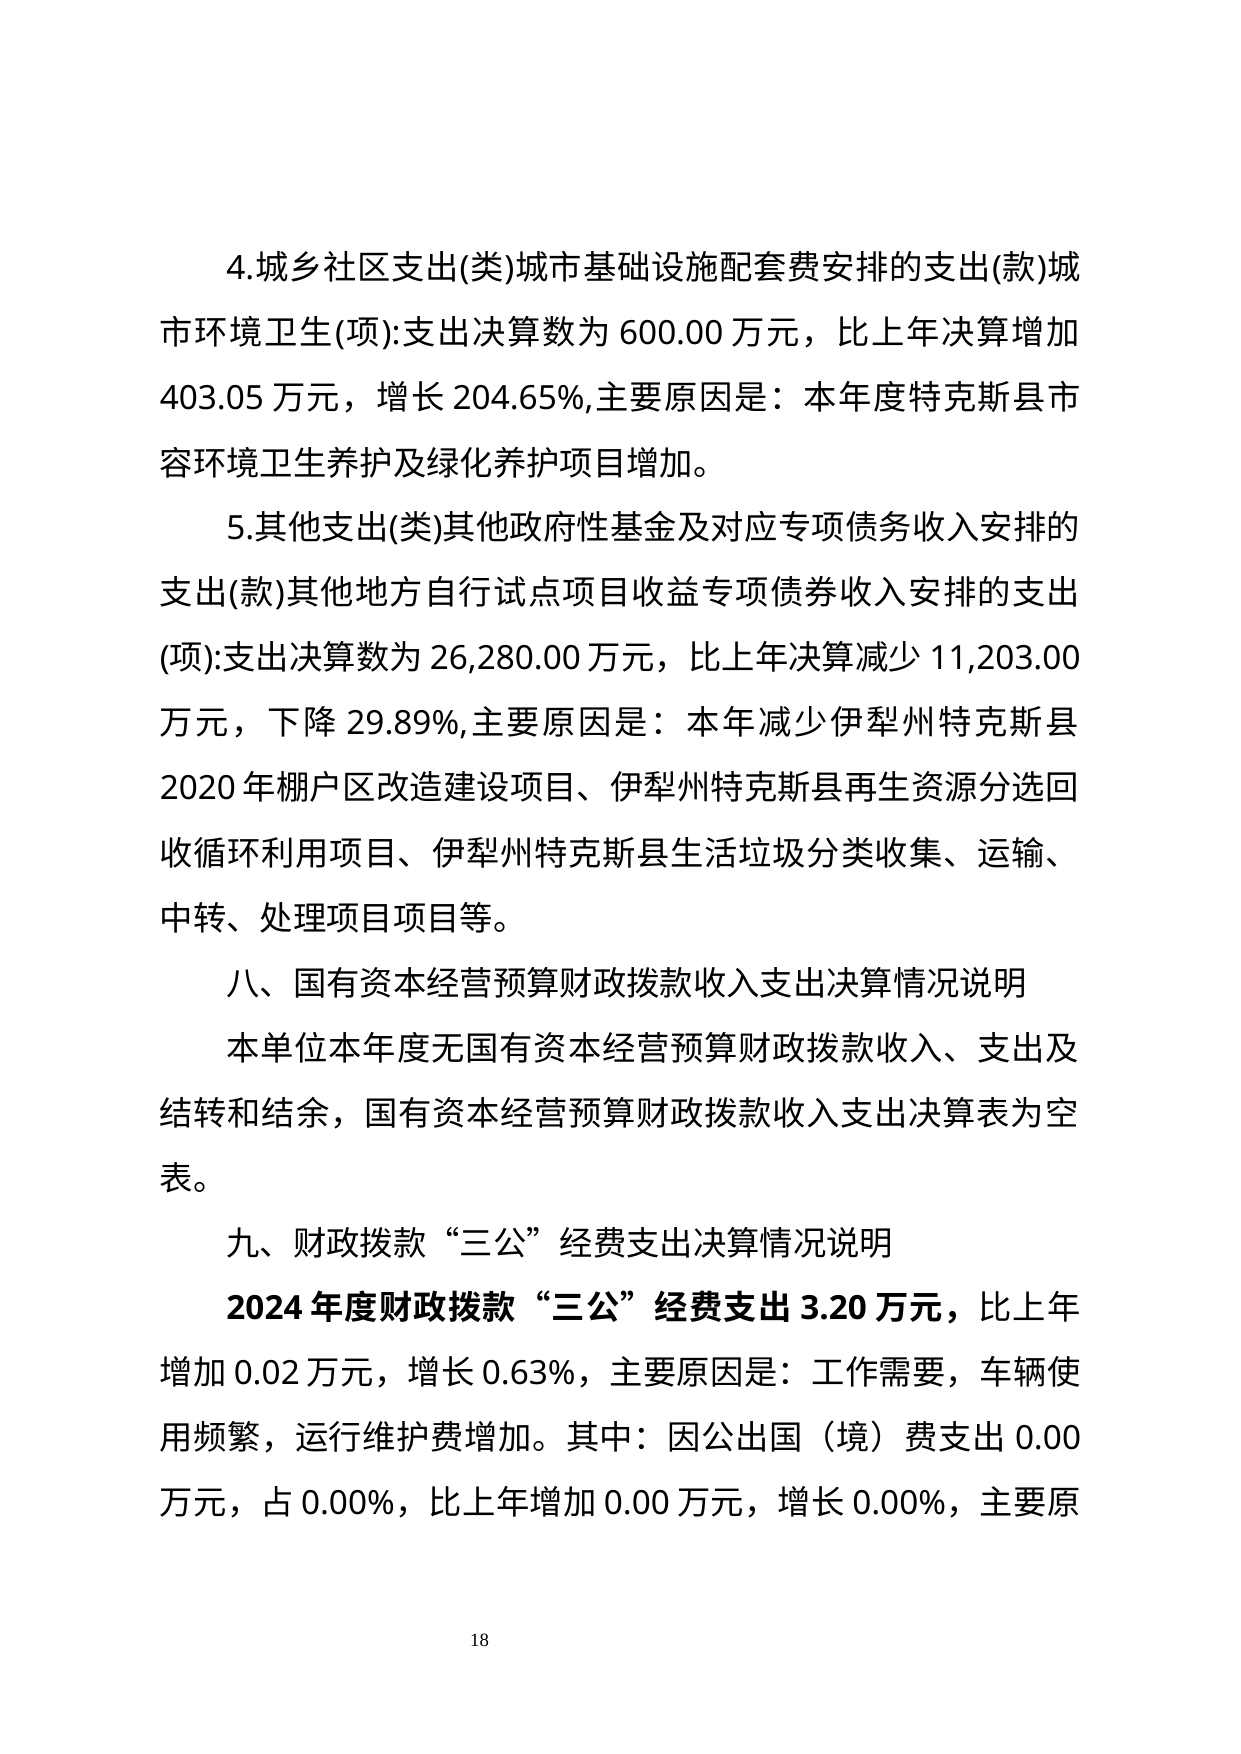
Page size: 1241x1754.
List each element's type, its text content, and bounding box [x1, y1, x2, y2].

text 八、国有资本经营预算财政拨款收入支出决算情况说明 [159, 948, 1081, 1013]
text 本单位本年度无国有资本经营预算财政拨款收入、支出及结转和结余，国有资本经营预算财政拨款收入支出决算表为空表。 [159, 1013, 1081, 1208]
text 九、财政拨款“三公”经费支出决算情况说明 [159, 1208, 1081, 1273]
text 5.其他支出(类)其他政府性基金及对应专项债务收入安排的支出(款)其他地方自行试点项目收益专项债券收入安排的支出(项):支出决算数为26,280.00万元，比上年决算减少11,203.00万元，下降29.89%,主要原因是：本年减少伊犁州特克斯县2020年棚户区改造建设项目、伊犁州特克斯县再生资源分选回收循环利用项目、伊犁州特克斯县生活垃圾分类收集、运输、中转、处理项目项目等。 [159, 493, 1081, 948]
text 4.城乡社区支出(类)城市基础设施配套费安排的支出(款)城市环境卫生(项):支出决算数为600.00万元，比上年决算增加403.05万元，增长204.65%,主要原因是：本年度特克斯县市容环境卫生养护及绿化养护项目增加。 [159, 233, 1081, 493]
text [159, 1273, 1081, 1533]
